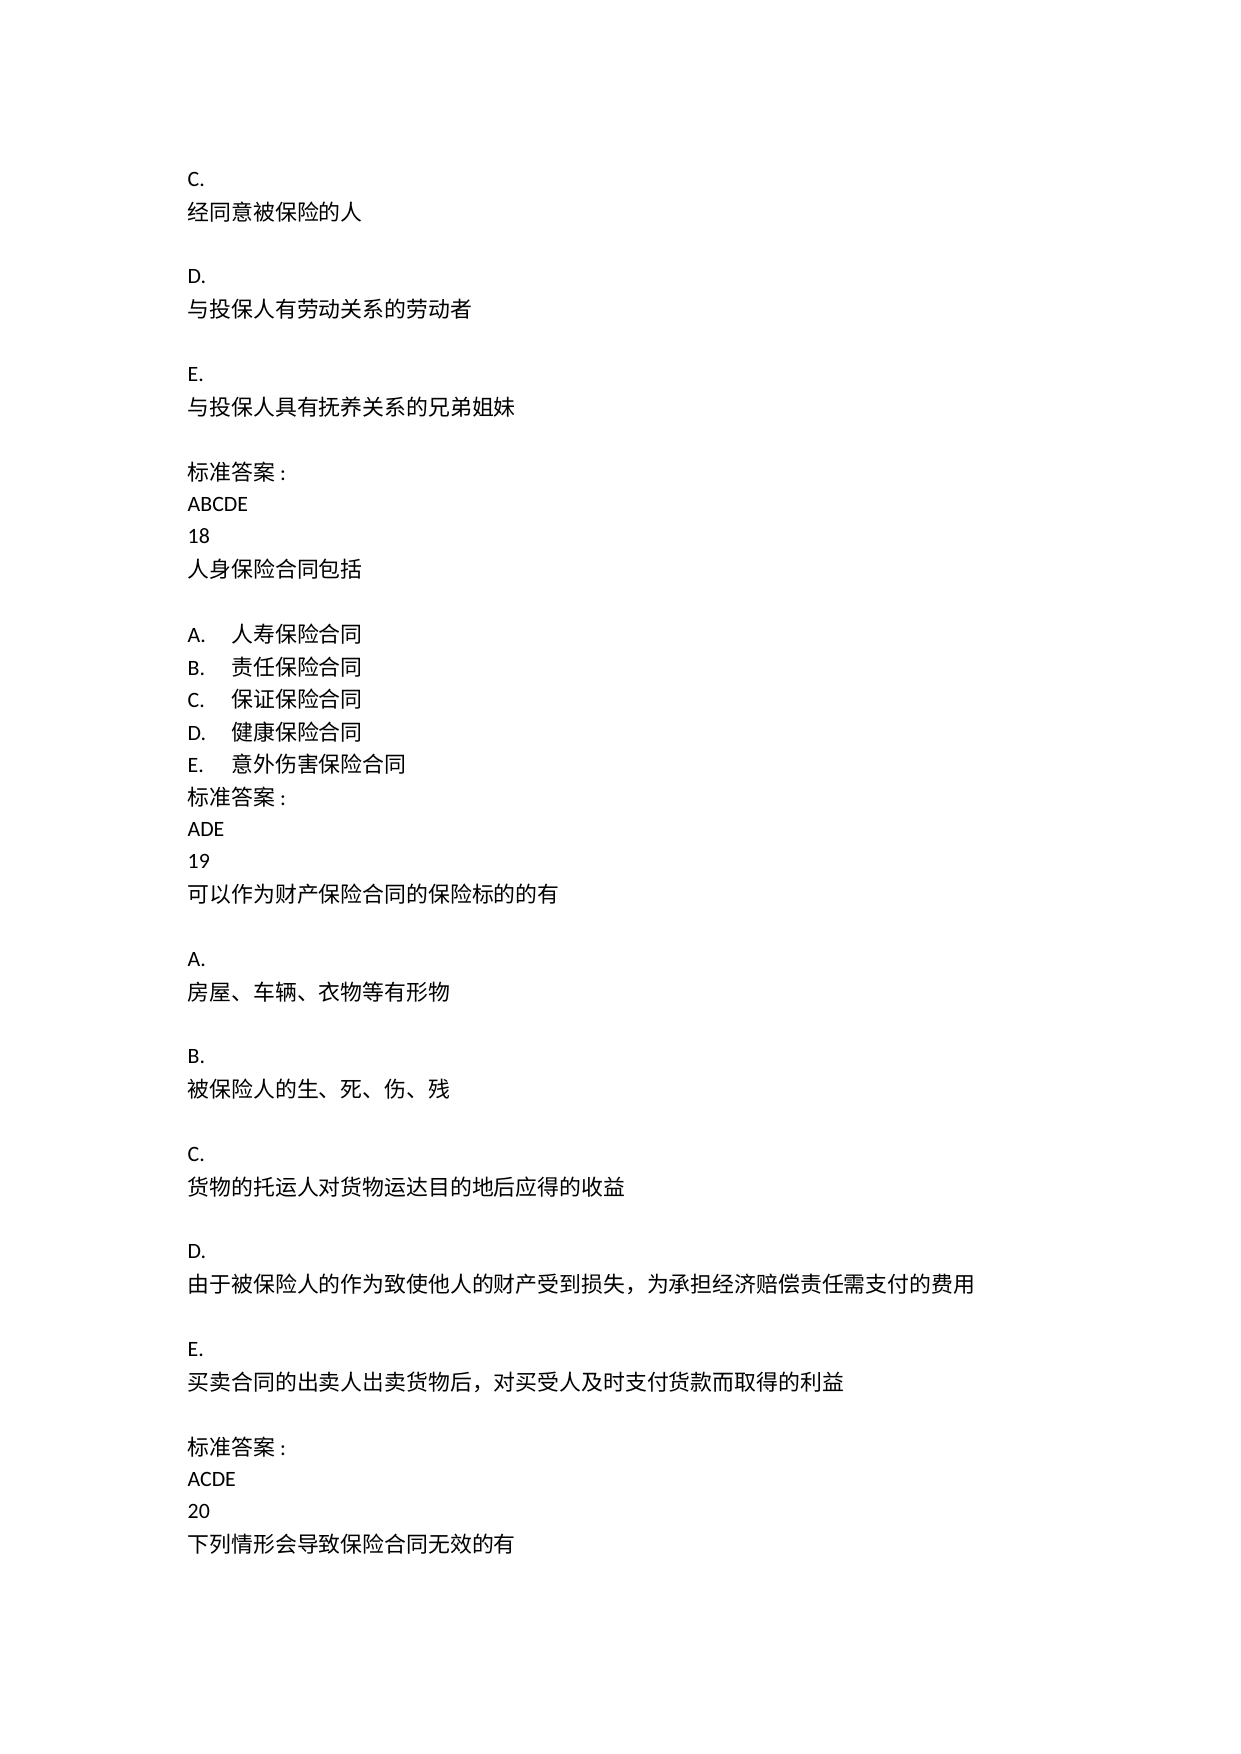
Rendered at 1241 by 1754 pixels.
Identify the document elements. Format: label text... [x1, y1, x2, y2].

text 标准答案 : [187, 1429, 1053, 1462]
text 标准答案 : [187, 779, 1053, 812]
text B. 责任保险合同 [187, 649, 1053, 682]
text 20 [187, 1494, 1053, 1527]
text 下列情形会导致保险合同无效的有 [187, 1527, 1053, 1559]
text 货物的托运人对货物运达目的地后应得的收益 [187, 1169, 1053, 1202]
text ADE [187, 812, 1053, 844]
text D. [187, 259, 1053, 292]
text B. [187, 1039, 1053, 1072]
text C. 保证保险合同 [187, 682, 1053, 714]
text 19 [187, 844, 1053, 877]
text E. [187, 1332, 1053, 1364]
text E. 意外伤害保险合同 [187, 747, 1053, 779]
text ACDE [187, 1462, 1053, 1494]
text C. [187, 1137, 1053, 1169]
text A. 人寿保险合同 [187, 617, 1053, 649]
text 人身保险合同包括 [187, 552, 1053, 584]
text 18 [187, 519, 1053, 552]
text D. [187, 1234, 1053, 1267]
text C. [187, 162, 1053, 194]
text 房屋、车辆、衣物等有形物 [187, 974, 1053, 1007]
text 被保险人的生、死、伤、残 [187, 1072, 1053, 1104]
text 与投保人具有抚养关系的兄弟姐妹 [187, 389, 1053, 422]
text E. [187, 357, 1053, 389]
text 标准答案 : [187, 454, 1053, 487]
text D. 健康保险合同 [187, 714, 1053, 747]
text 与投保人有劳动关系的劳动者 [187, 292, 1053, 324]
text 由于被保险人的作为致使他人的财产受到损失，为承担经济赔偿责任需支付的费用 [187, 1267, 1053, 1299]
text 买卖合同的出卖人岀卖货物后，对买受人及时支付货款而取得的利益 [187, 1364, 1053, 1397]
text ABCDE [187, 487, 1053, 519]
text 可以作为财产保险合同的保险标的的有 [187, 877, 1053, 909]
text A. [187, 942, 1053, 974]
text 经同意被保险的人 [187, 194, 1053, 227]
